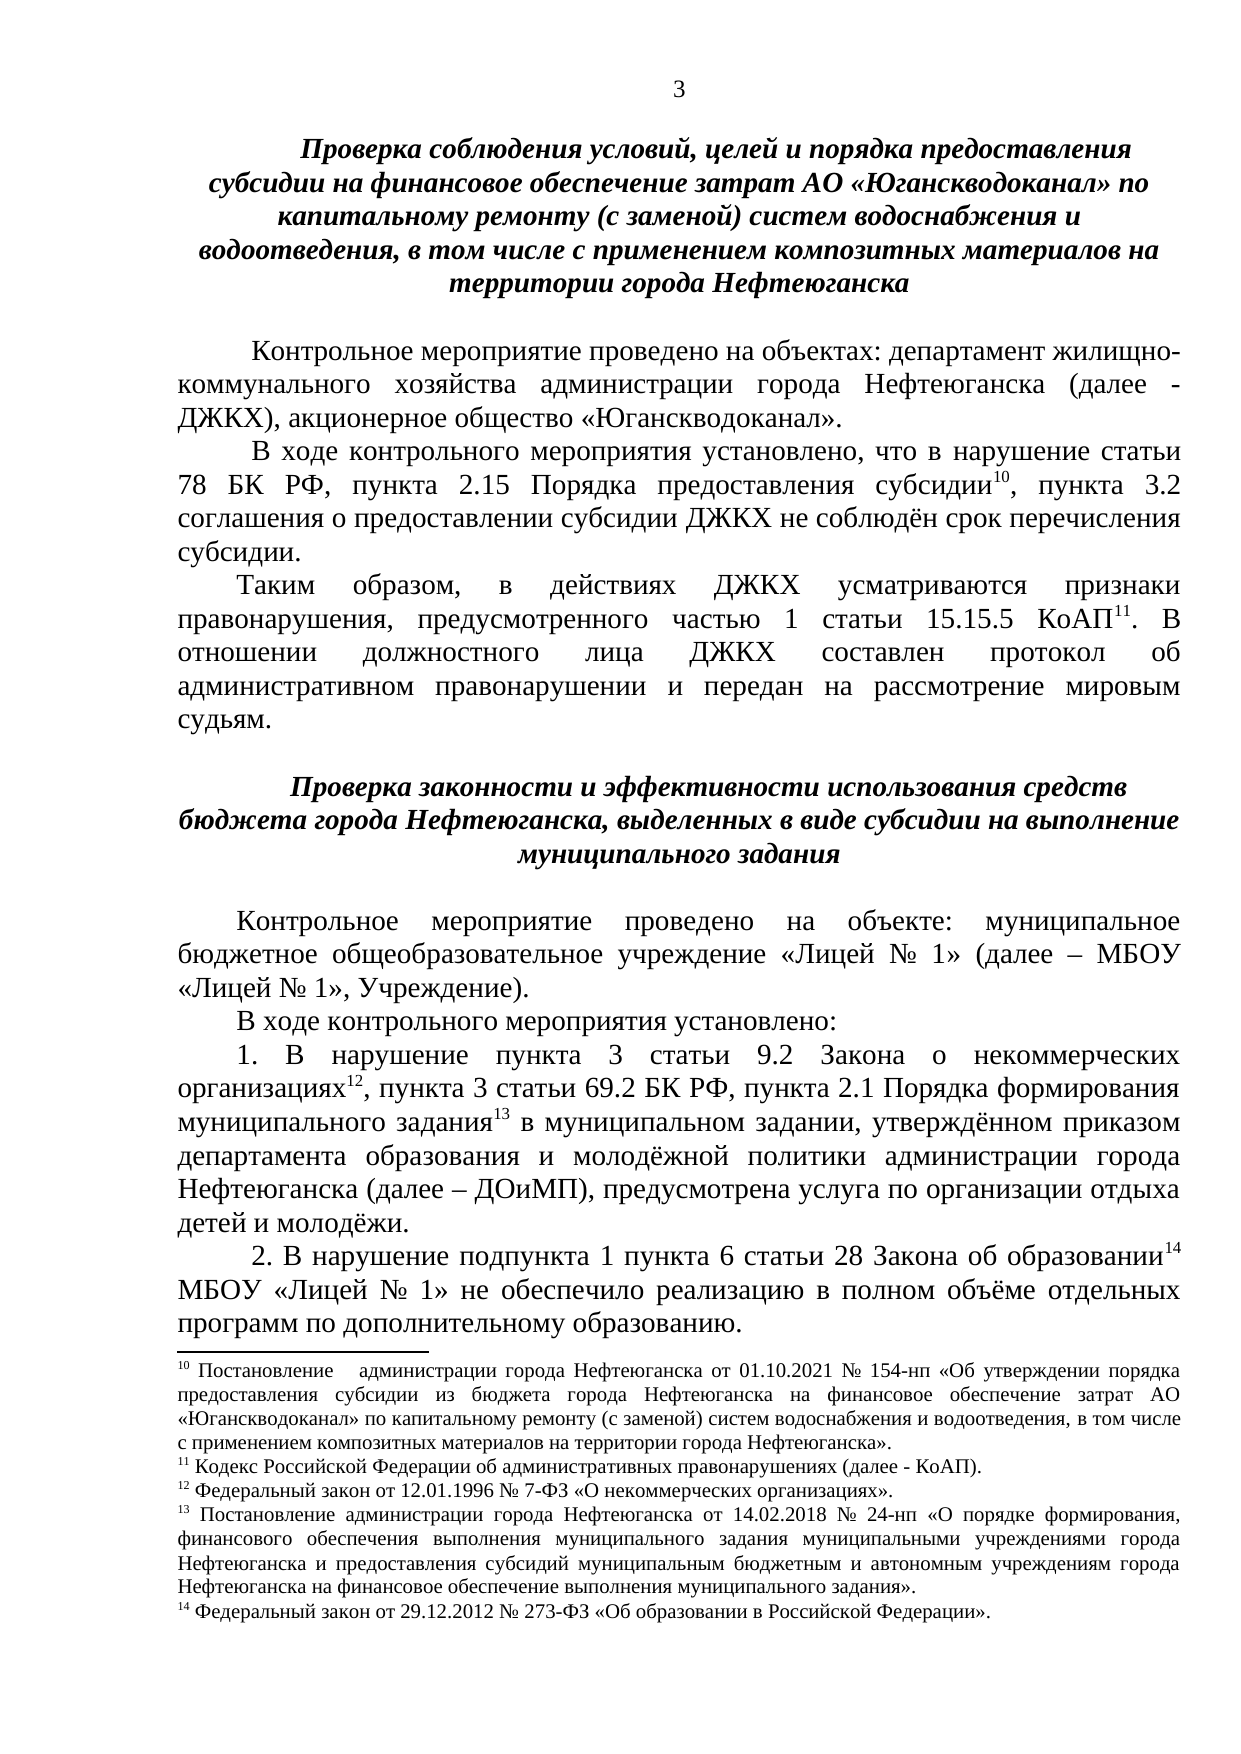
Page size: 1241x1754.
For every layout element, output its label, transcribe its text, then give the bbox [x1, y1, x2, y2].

text В ходе контрольного мероприятия установлено, что в нарушение статьи 78 БК РФ, пункта 2.15 Порядка предоставления субсидии, пункта 3.2 соглашения о предоставлении субсидии ДЖКХ не соблюдён срок перечисления субсидии. [177, 433, 1181, 567]
text 2. В нарушение подпункта 1 пункта 6 статьи 28 Закона об образовании МБОУ «Лицей № 1» не обеспечило реализацию в полном объёме отдельных программ по дополнительному образованию. [177, 1238, 1181, 1339]
text Контрольное мероприятие проведено на объекте: муниципальное бюджетное общеобразовательное учреждение «Лицей № 1» (далее – МБОУ «Лицей № 1», Учреждение). [177, 903, 1181, 1003]
text Контрольное мероприятие проведено на объектах: департамент жилищно-коммунального хозяйства администрации города Нефтеюганска (далее - ДЖКХ), акционерное общество «Юганскводоканал». [177, 333, 1181, 433]
text Проверка законности и эффективности использования средств бюджета города Нефтеюганска, выделенных в виде субсидии на выполнение муниципального задания [177, 769, 1181, 869]
text Проверка соблюдения условий, целей и порядка предоставления субсидии на финансовое обеспечение затрат АО «Юганскводоканал» по капитальному ремонту (с заменой) систем водоснабжения и водоотведения, в том числе с применением композитных материалов на территории города Нефтеюганска [177, 131, 1181, 299]
text Таким образом, в действиях ДЖКХ усматриваются признаки правонарушения, предусмотренного частью 1 статьи 15.15.5 КоАП. В отношении должностного лица ДЖКХ составлен протокол об административном правонарушении и передан на рассмотрение мировым судьям. [177, 567, 1181, 735]
text 1. В нарушение пункта 3 статьи 9.2 Закона о некоммерческих организациях, пункта 3 статьи 69.2 БК РФ, пункта 2.1 Порядка формирования муниципального задания в муниципальном задании, утверждённом приказом департамента образования и молодёжной политики администрации города Нефтеюганска (далее – ДОиМП), предусмотрена услуга по организации отдыха детей и молодёжи. [177, 1037, 1181, 1238]
text В ходе контрольного мероприятия установлено: [177, 1003, 1181, 1037]
